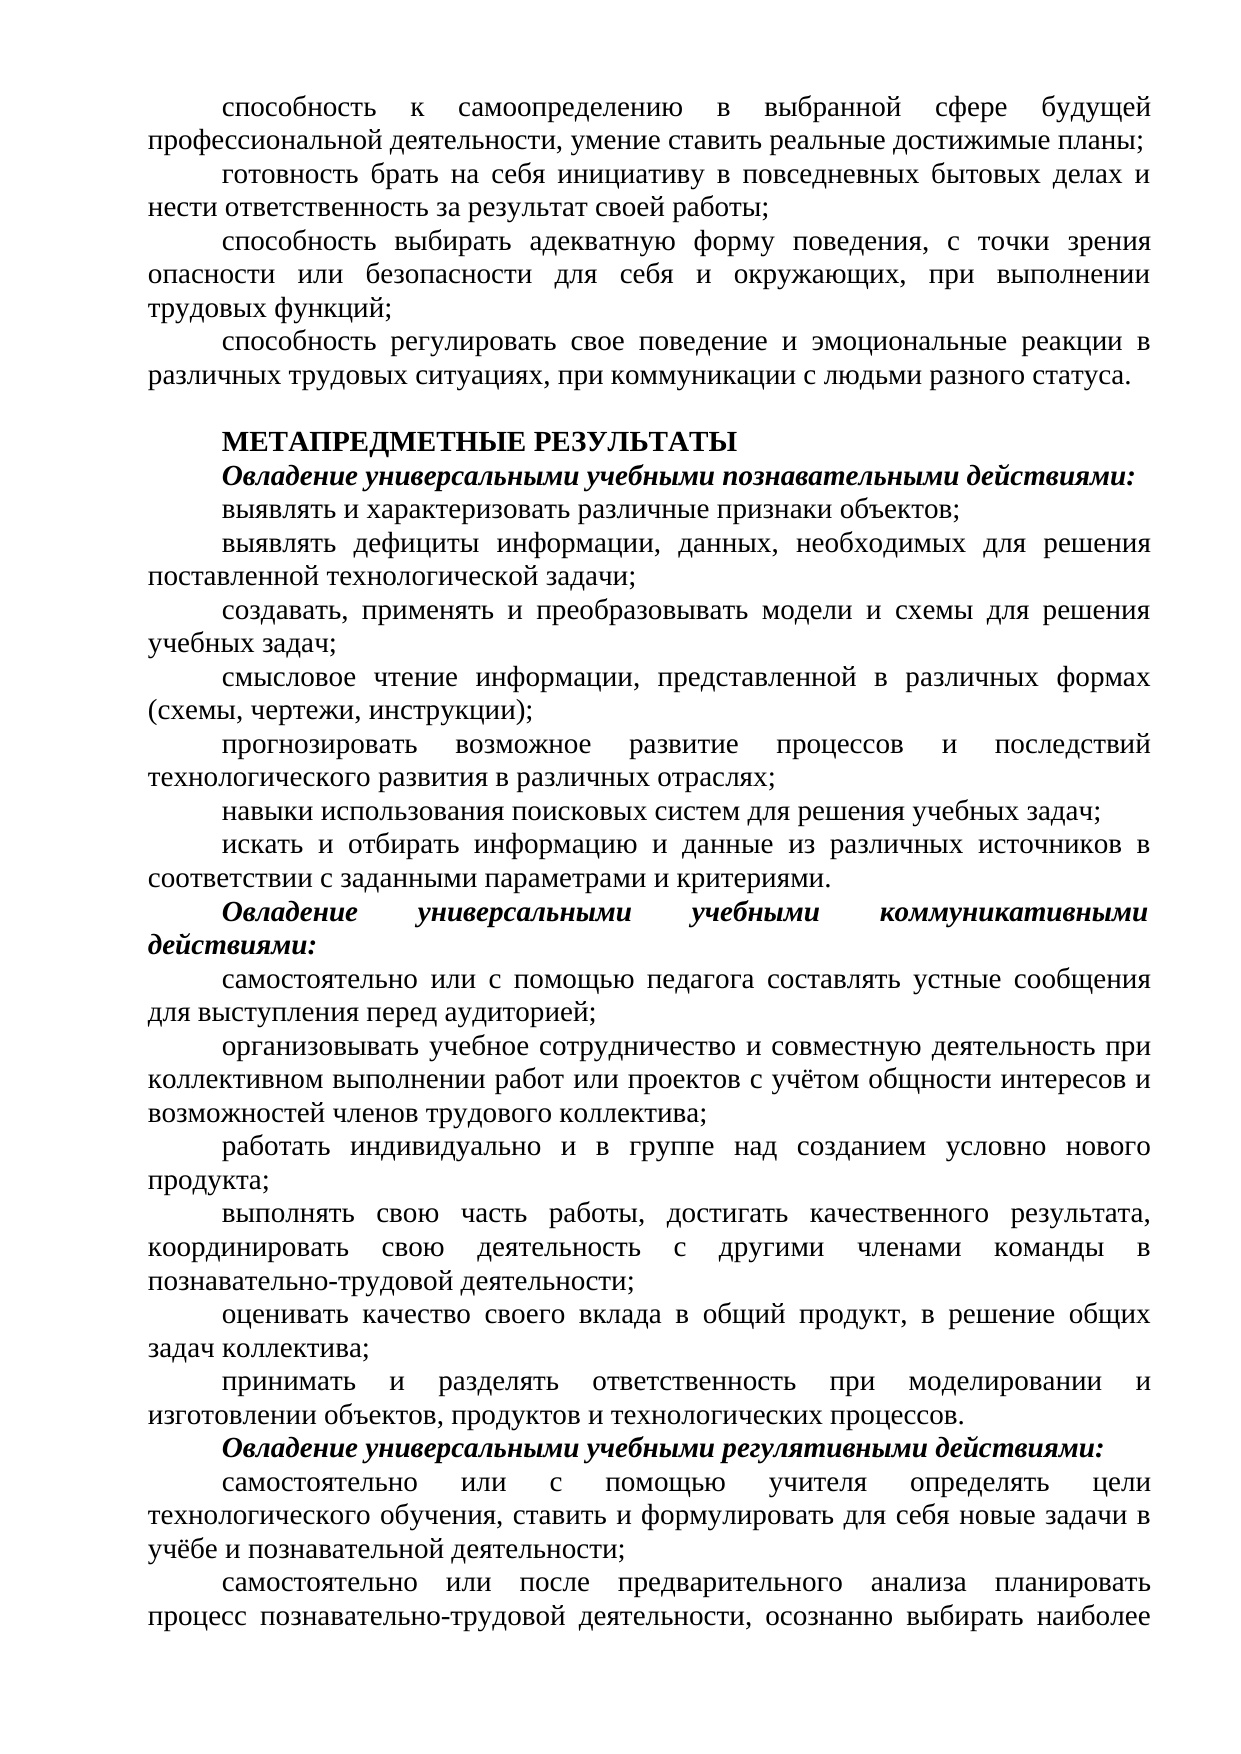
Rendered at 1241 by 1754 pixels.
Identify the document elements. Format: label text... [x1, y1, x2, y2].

text организовывать учебное сотрудничество и совместную деятельность при коллективном выполнении работ или проектов с учётом общности интересов и возможностей членов трудового коллектива; [148, 1028, 1152, 1128]
text Метапредметные результаты [148, 424, 1152, 458]
text принимать и разделять ответственность при моделировании и изготовлении объектов, продуктов и технологических процессов. [148, 1363, 1152, 1430]
text Овладение универсальными учебными коммуникативными действиями: [148, 894, 1152, 961]
text способность выбирать адекватную форму поведения, с точки зрения опасности или безопасности для себя и окружающих, при выполнении трудовых функций; [148, 223, 1152, 323]
text Овладение универсальными учебными познавательными действиями: [148, 458, 1152, 491]
text способность к самоопределению в выбранной сфере будущей профессиональной деятельности, умение ставить реальные достижимые планы; [148, 89, 1152, 156]
text выполнять свою часть работы, достигать качественного результата, координировать свою деятельность с другими членами команды в познавательно-трудовой деятельности; [148, 1196, 1152, 1296]
text Овладение универсальными учебными регулятивными действиями: [148, 1430, 1152, 1464]
text готовность брать на себя инициативу в повседневных бытовых делах и нести ответственность за результат своей работы; [148, 156, 1152, 223]
text выявлять дефициты информации, данных, необходимых для решения поставленной технологической задачи; [148, 525, 1152, 592]
text создавать, применять и преобразовывать модели и схемы для решения учебных задач; [148, 592, 1152, 659]
text смысловое чтение информации, представленной в различных формах (схемы, чертежи, инструкции); [148, 659, 1152, 726]
text самостоятельно или с помощью педагога составлять устные сообщения для выступления перед аудиторией; [148, 961, 1152, 1028]
text способность регулировать свое поведение и эмоциональные реакции в различных трудовых ситуациях, при коммуникации с людьми разного статуса. [148, 323, 1152, 391]
text оценивать качество своего вклада в общий продукт, в решение общих задач коллектива; [148, 1296, 1152, 1363]
text выявлять и характеризовать различные признаки объектов; [148, 491, 1152, 525]
text прогнозировать возможное развитие процессов и последствий технологического развития в различных отраслях; [148, 726, 1152, 793]
text самостоятельно или с помощью учителя определять цели технологического обучения, ставить и формулировать для себя новые задачи в учёбе и познавательной деятельности; [148, 1464, 1152, 1564]
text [148, 1564, 1152, 1632]
text навыки использования поисковых систем для решения учебных задач; [148, 793, 1152, 827]
text искать и отбирать информацию и данные из различных источников в соответствии с заданными параметрами и критериями. [148, 827, 1152, 894]
text работать индивидуально и в группе над созданием условно нового продукта; [148, 1128, 1152, 1196]
